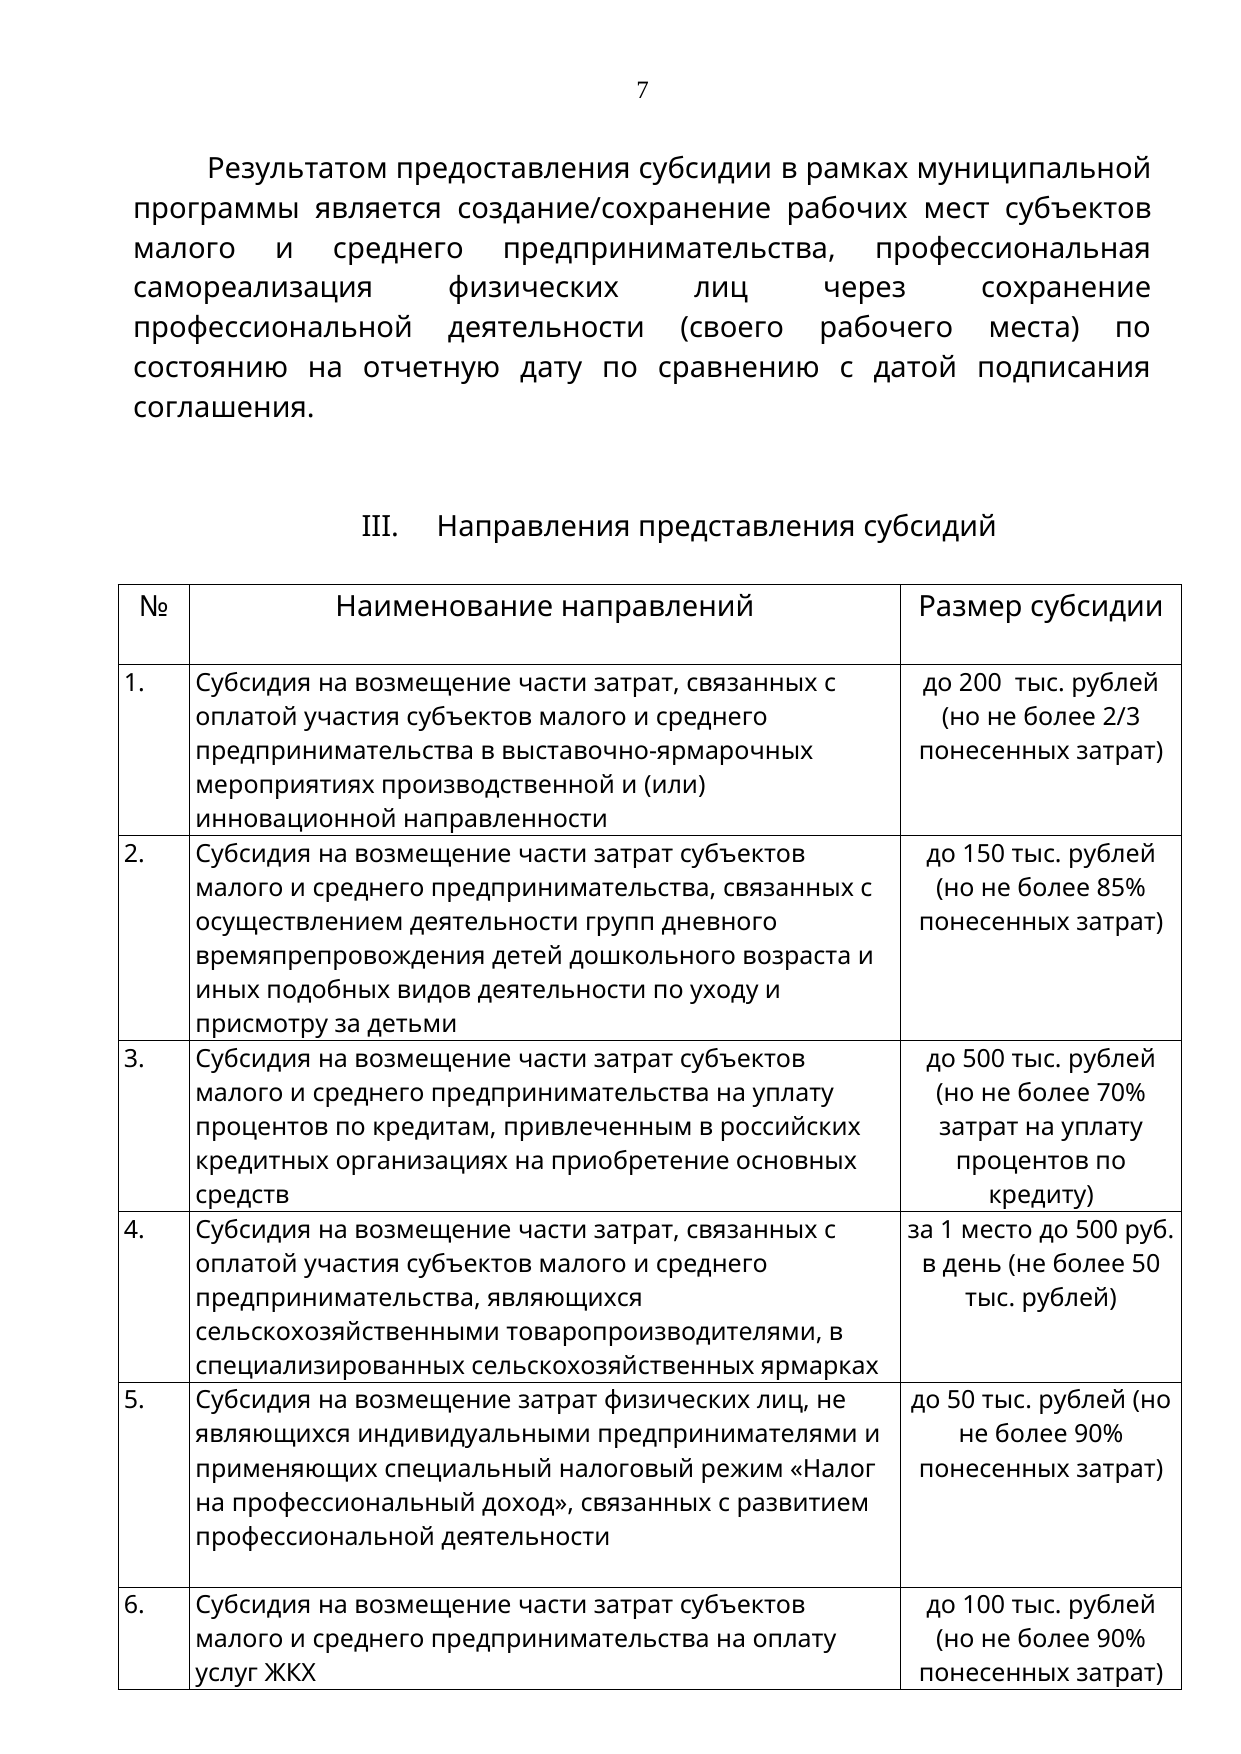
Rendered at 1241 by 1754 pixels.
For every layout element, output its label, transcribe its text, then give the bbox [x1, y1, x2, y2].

table_cell Субсидия на возмещение части затрат, связанных с оплатой участия субъектов малого и среднего предпринимательства в выставочно-ярмарочных мероприятиях производственной и (или) инновационной направленности [190, 665, 900, 835]
table_cell до 100 тыс. рублей (но не более 90% понесенных затрат) [901, 1588, 1181, 1689]
table_cell до 200 тыс. рублей (но не более 2/3 понесенных затрат) [901, 665, 1181, 835]
table_cell [119, 1383, 189, 1586]
text Результатом предоставления субсидии в рамках муниципальной программы является создание/сохранение рабочих мест субъектов малого и среднего предпринимательства, профессиональная самореализация физических лиц через сохранение профессиональной деятельности (своего рабочего места) по состоянию на отчетную дату по сравнению с датой подписания соглашения. [133, 148, 1152, 426]
table_cell Субсидия на возмещение затрат физических лиц, не являющихся индивидуальными предпринимателями и применяющих специальный налоговый режим «Налог на профессиональный доход», связанных с развитием профессиональной деятельности [190, 1383, 900, 1586]
table_cell [119, 1588, 189, 1689]
table_cell [119, 665, 189, 835]
table_cell Субсидия на возмещение части затрат, связанных с оплатой участия субъектов малого и среднего предпринимательства, являющихся сельскохозяйственными товаропроизводителями, в специализированных сельскохозяйственных ярмарках [190, 1212, 900, 1382]
table_cell [119, 1041, 189, 1211]
table_cell за 1 место до 500 руб. в день (не более 50 тыс. рублей) [901, 1212, 1181, 1382]
table_cell до 500 тыс. рублей (но не более 70% затрат на уплату процентов по кредиту) [901, 1041, 1181, 1211]
table_cell до 150 тыс. рублей (но не более 85% понесенных затрат) [901, 836, 1181, 1040]
table_cell Субсидия на возмещение части затрат субъектов малого и среднего предпринимательства на уплату процентов по кредитам, привлеченным в российских кредитных организациях на приобретение основных средств [190, 1041, 900, 1211]
table_cell [119, 1212, 189, 1382]
table_header Размер субсидии [901, 585, 1181, 664]
table_cell [119, 836, 189, 1040]
table_cell до 50 тыс. рублей (но не более 90% понесенных затрат) [901, 1383, 1181, 1586]
table_cell Субсидия на возмещение части затрат субъектов малого и среднего предпринимательства, связанных с осуществлением деятельности групп дневного времяпрепровождения детей дошкольного возраста и иных подобных видов деятельности по уходу и присмотру за детьми [190, 836, 900, 1040]
table_header № [119, 585, 189, 664]
table_cell Субсидия на возмещение части затрат субъектов малого и среднего предпринимательства на оплату услуг ЖКХ [190, 1588, 900, 1689]
list Направления представления субсидий [207, 505, 1152, 544]
table_header Наименование направлений [190, 585, 900, 664]
